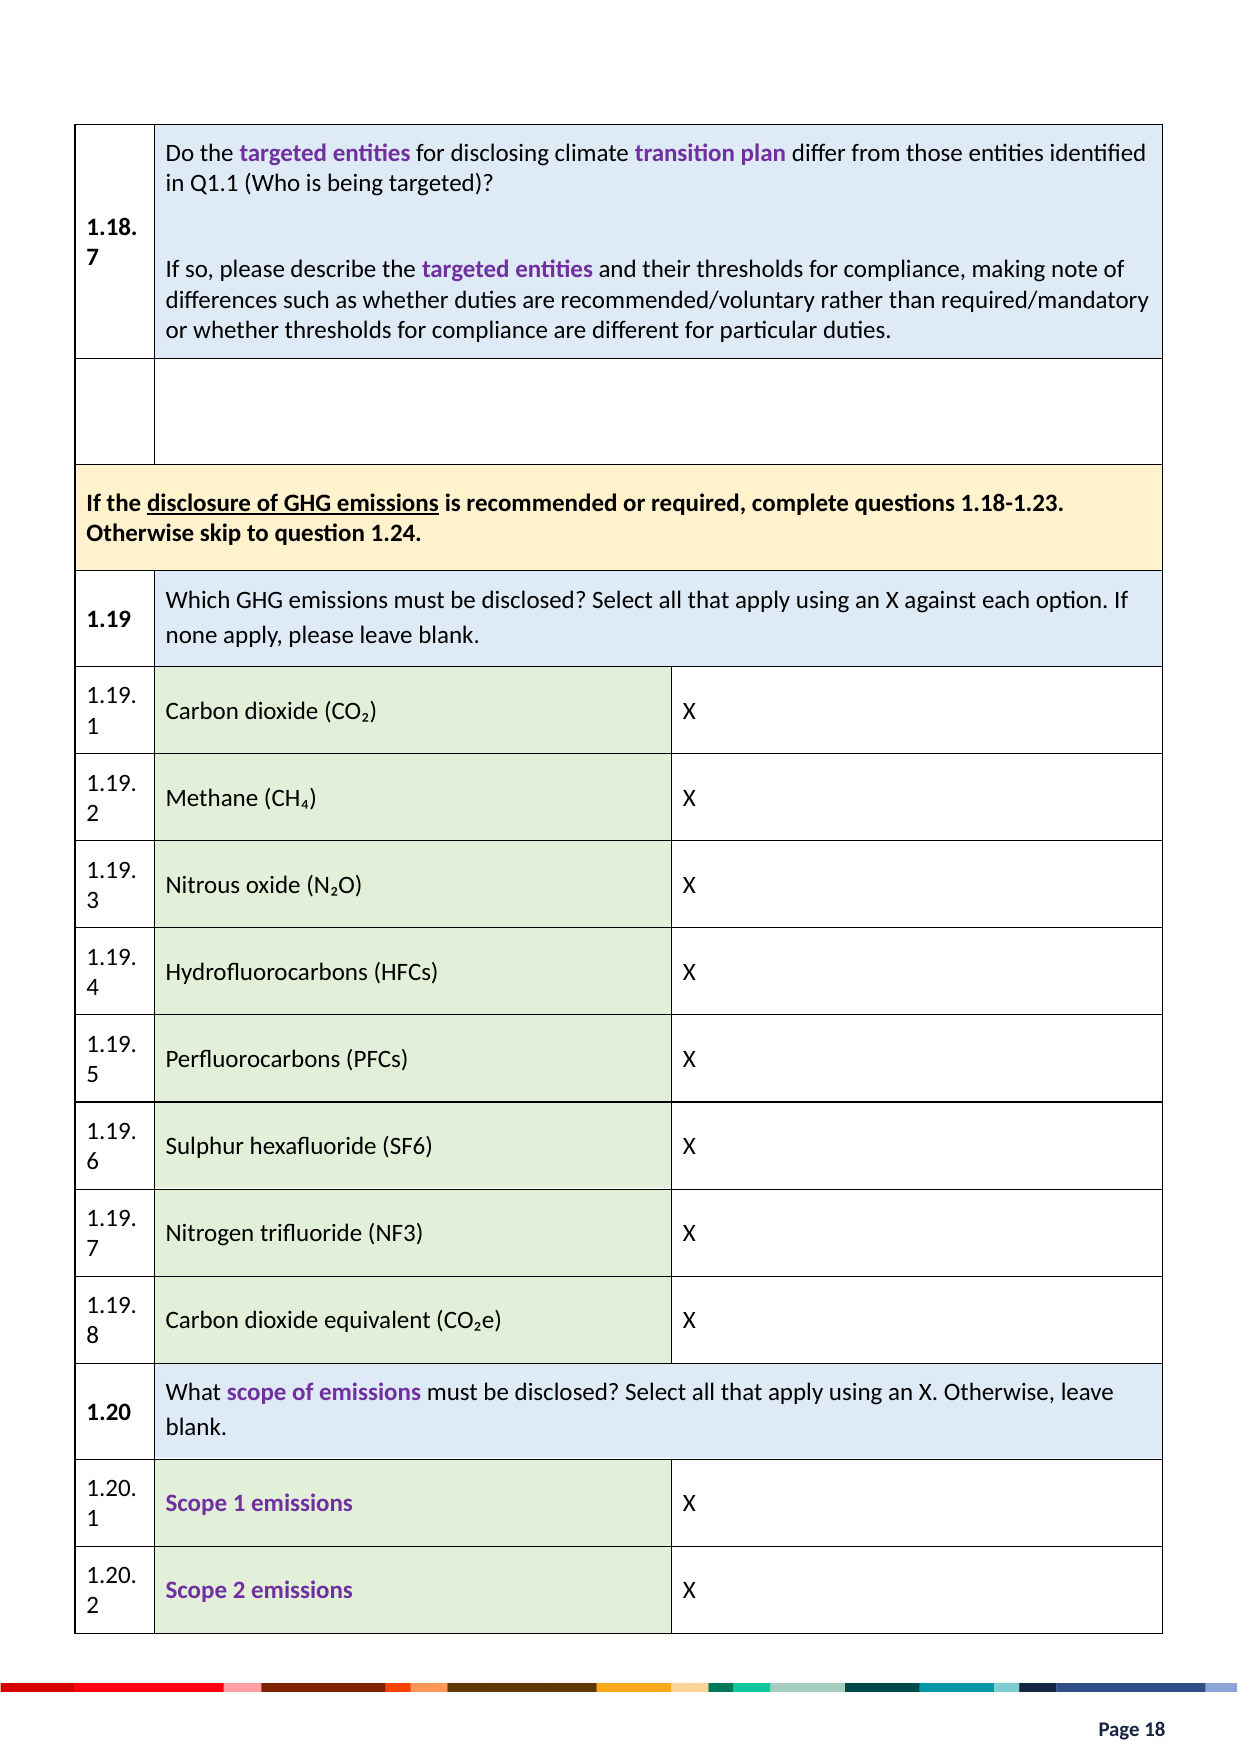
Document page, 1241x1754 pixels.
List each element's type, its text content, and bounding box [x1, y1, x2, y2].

table_cell What scope of emissions must be disclosed? Select all that apply using an X. Otherwise, leave blank. [155, 1364, 1162, 1458]
table_cell 1.19.3 [76, 841, 154, 927]
table_cell X [672, 667, 1162, 753]
table_cell Carbon dioxide equivalent (CO₂e) [155, 1277, 671, 1363]
table_cell Perfluorocarbons (PFCs) [155, 1015, 671, 1101]
table_cell X [672, 1190, 1162, 1276]
table_cell X [672, 1103, 1162, 1188]
table_cell X [672, 1460, 1162, 1546]
table_cell 1.19.1 [76, 667, 154, 753]
table_cell X [672, 1547, 1162, 1633]
table_cell X [672, 841, 1162, 927]
table_cell 1.20.2 [76, 1547, 154, 1633]
table_cell Nitrogen trifluoride (NF3) [155, 1190, 671, 1276]
table_cell Sulphur hexafluoride (SF6) [155, 1103, 671, 1188]
table_cell Do the targeted entities for disclosing climate transition plan differ from those entities identified in Q1.1 (Who is being targeted)? If so, please describe the targeted entities and their thresholds for compliance, making note of differences such as whether duties are recommended/voluntary rather than required/mandatory or whether thresholds for compliance are different for particular duties. [155, 125, 1162, 358]
table_cell 1.20.1 [76, 1460, 154, 1546]
table_cell X [672, 1277, 1162, 1363]
table_cell [155, 359, 1162, 464]
table_cell 1.19 [76, 571, 154, 666]
table_cell 1.20 [76, 1364, 154, 1458]
table_cell X [672, 754, 1162, 840]
table_cell Scope 1 emissions [155, 1460, 671, 1546]
table_cell Which GHG emissions must be disclosed? Select all that apply using an X against each option. If none apply, please leave blank. [155, 571, 1162, 666]
table_cell If the disclosure of GHG emissions is recommended or required, complete questions 1.18-1.23. Otherwise skip to question 1.24. [76, 465, 1162, 570]
table_cell Carbon dioxide (CO₂) [155, 667, 671, 753]
table_cell Nitrous oxide (N₂O) [155, 841, 671, 927]
table_cell Methane (CH₄) [155, 754, 671, 840]
table_cell 1.18.7 [76, 125, 154, 358]
table_cell 1.19.6 [76, 1103, 154, 1188]
table_cell X [672, 1015, 1162, 1101]
table_cell [76, 359, 154, 464]
table_cell 1.19.4 [76, 928, 154, 1014]
table_cell 1.19.5 [76, 1015, 154, 1101]
table_cell 1.19.8 [76, 1277, 154, 1363]
picture [0, 1683, 1236, 1692]
table_cell 1.19.7 [76, 1190, 154, 1276]
table_cell 1.19.2 [76, 754, 154, 840]
table_cell Hydrofluorocarbons (HFCs) [155, 928, 671, 1014]
table_cell X [672, 928, 1162, 1014]
table_cell Scope 2 emissions [155, 1547, 671, 1633]
